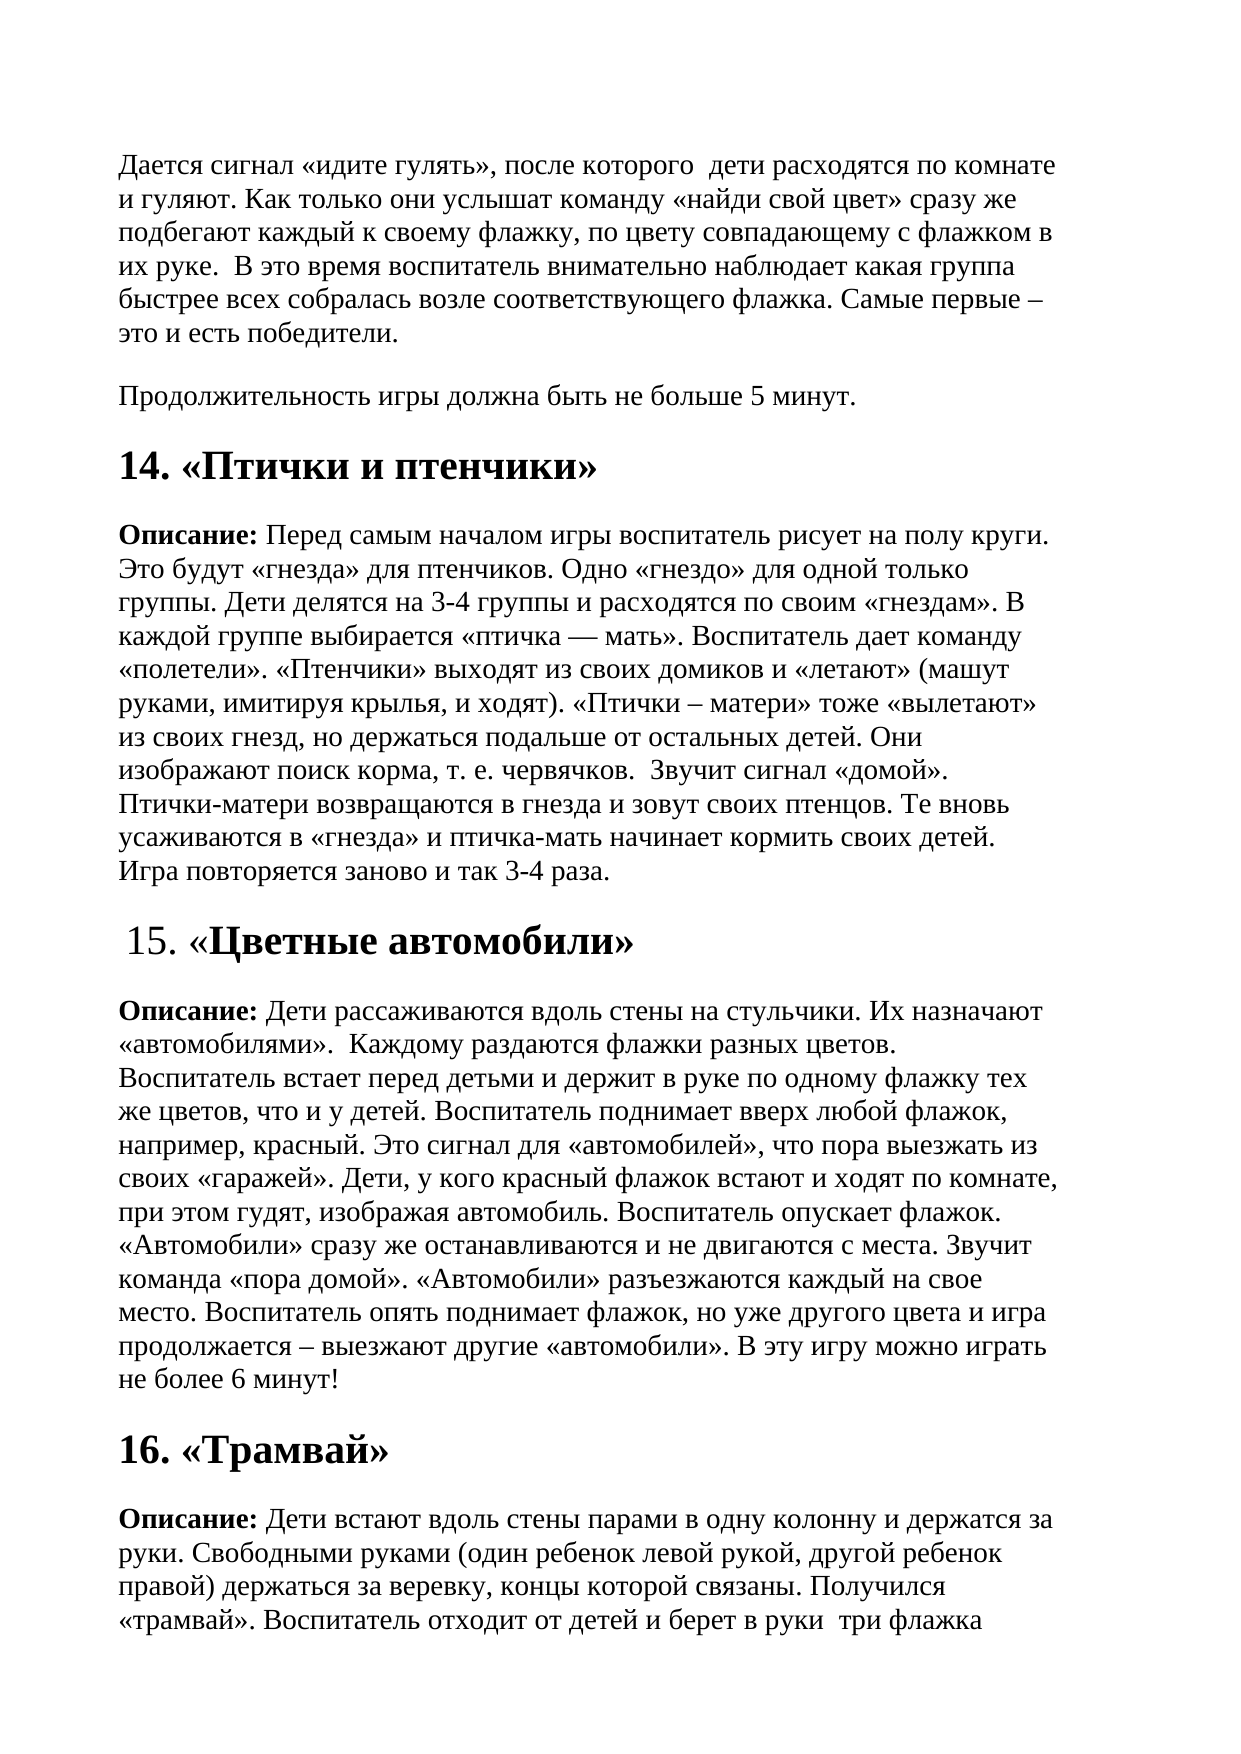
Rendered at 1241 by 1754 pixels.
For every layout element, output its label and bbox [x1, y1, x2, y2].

table_header [118, 118, 1059, 1636]
